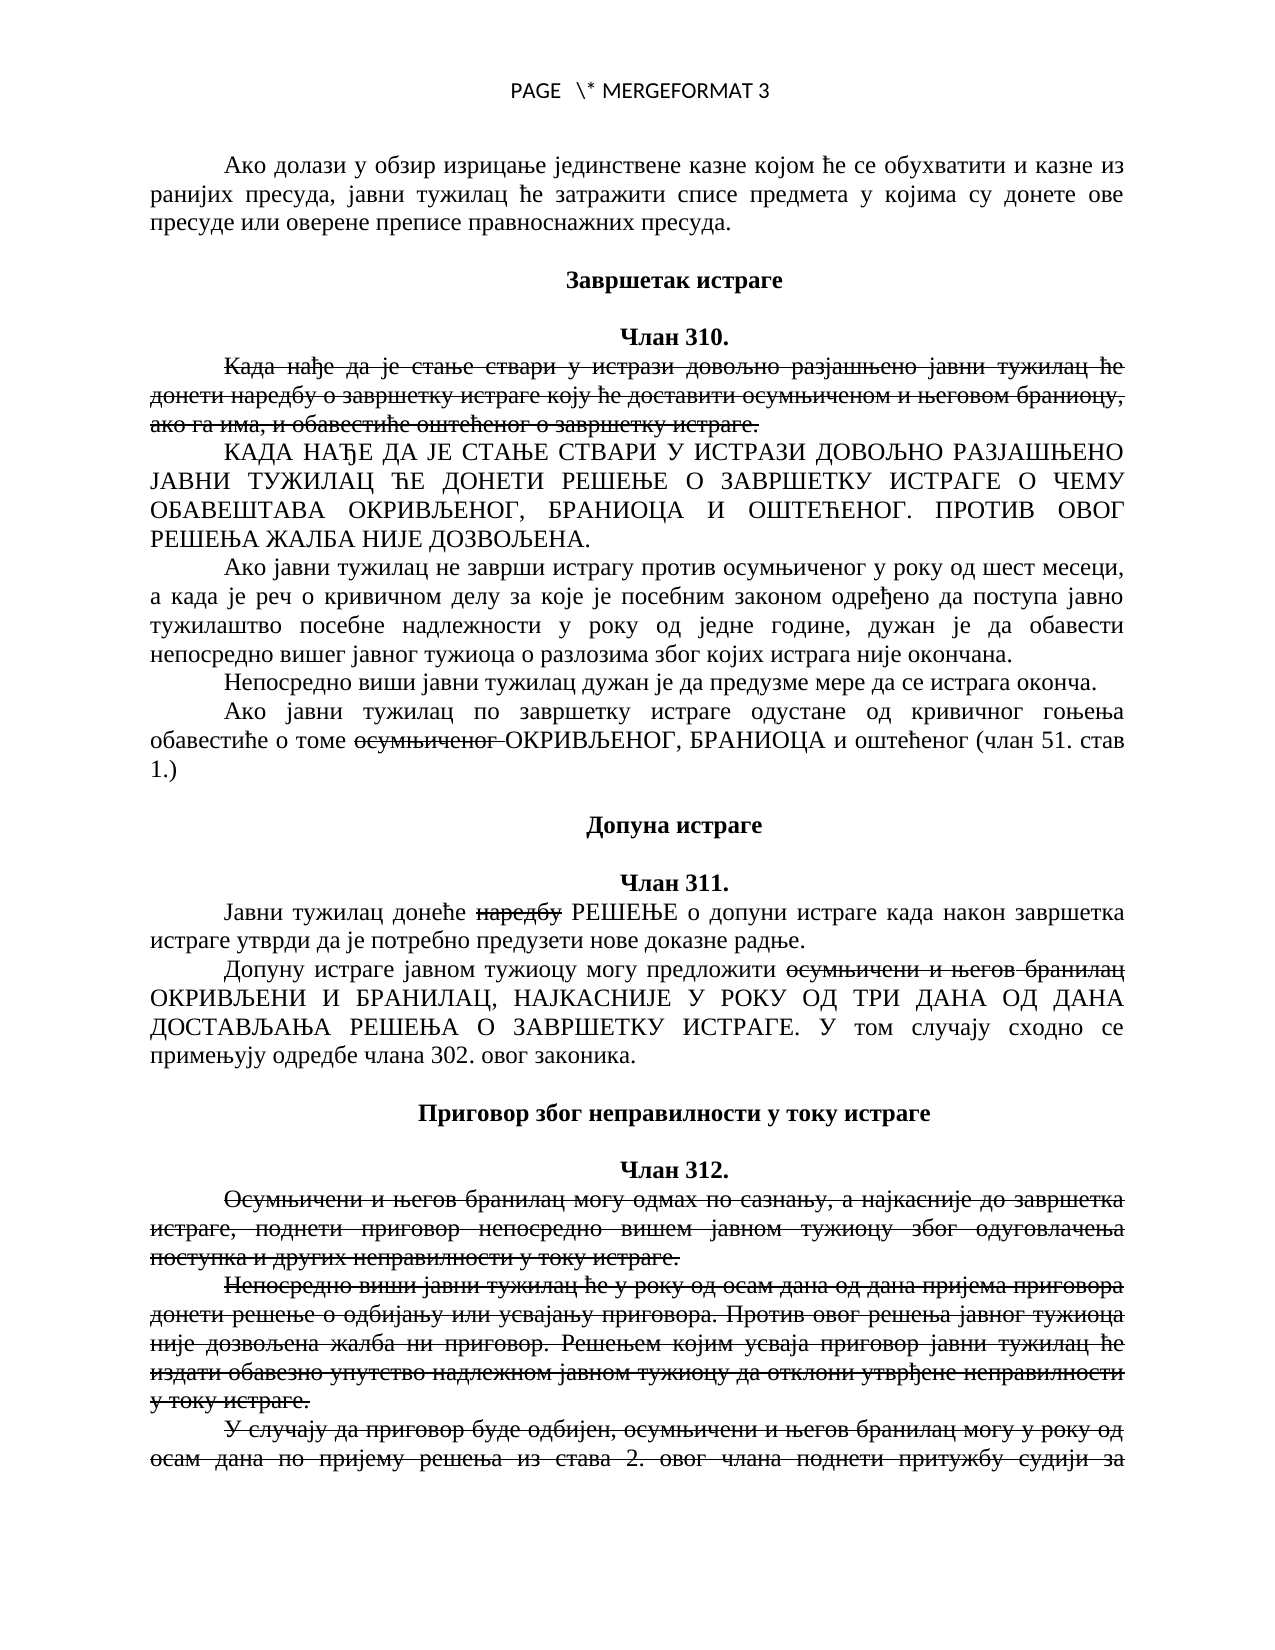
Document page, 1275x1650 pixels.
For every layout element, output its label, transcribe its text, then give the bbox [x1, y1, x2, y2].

text Допуну истраге јавном тужиоцу могу предложити осумњичени и његов бранилац ОКРИВЉЕНИ И БРАНИЛАЦ, НАЈКАСНИЈЕ У РОКУ ОД ТРИ ДАНА ОД ДАНА ДОСТАВЉАЊА РЕШЕЊА О ЗАВРШЕТКУ ИСТРАГЕ. У том случају сходно се примењују одредбе члана 302. овог законика. [150, 954, 1125, 1069]
text Ако јавни тужилац не заврши истрагу против осумњиченог у року од шест месеци, а када је реч о кривичном делу за које је посебним законом одређено да поступа јавно тужилаштво посебне надлежности у року од једне године, дужан је да обавести непосредно вишег јавног тужиоца о разлозима због којих истрага није окончана. [150, 552, 1125, 667]
text Приговор због неправилности у току истраге [150, 1098, 1125, 1127]
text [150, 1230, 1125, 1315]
text Непосредно виши јавни тужилац дужан је да предузме мере да се истрага оконча. [150, 667, 1125, 696]
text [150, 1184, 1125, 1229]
text КАДА НАЂЕ ДА ЈЕ СТАЊЕ СТВАРИ У ИСТРАЗИ ДОВОЉНО РАЗЈАШЊЕНО ЈАВНИ ТУЖИЛАЦ ЋЕ ДОНЕТИ РЕШЕЊЕ О ЗАВРШЕТКУ ИСТРАГЕ О ЧЕМУ ОБАВЕШТАВА ОКРИВЉЕНОГ, БРАНИОЦА И ОШТЕЋЕНОГ. ПРОТИВ ОВОГ РЕШЕЊА ЖАЛБА НИЈЕ ДОЗВОЉЕНА. [150, 437, 1125, 552]
text Јавни тужилац донеће наредбу РЕШЕЊЕ о допуни истраге када након завршетка истраге утврди да је потребно предузети нове доказне радње. [150, 897, 1125, 954]
text Члан 310. [150, 322, 1125, 351]
text Ако долази у обзир изрицање јединствене казне којом ће се обухватити и казне из ранијих пресуда, јавни тужилац ће затражити списе предмета у којима су донете ове пресуде или оверене преписе правноснажних пресуда. [150, 150, 1125, 236]
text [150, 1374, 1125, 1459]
text Завршетак истраге [150, 265, 1125, 294]
text Када нађе да је стање ствари у истрази довољно разјашњено јавни тужилац ће донети наредбу о завршетку истраге коју ће доставити осумњиченом и његовом браниоцу, ако га има, и обавестиће оштећеног о завршетку истраге. [150, 397, 1125, 437]
text Члан 311. [150, 868, 1125, 897]
text Када нађе да је стање ствари у истрази довољно разјашњено јавни тужилац ће донети наредбу о завршетку истраге коју ће доставити осумњиченом и његовом браниоцу, ако га има, и обавестиће оштећеног о завршетку истраге. [150, 351, 1125, 396]
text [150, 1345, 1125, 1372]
text Члан 312. [150, 1156, 1125, 1184]
text Допуна истраге [150, 811, 1125, 839]
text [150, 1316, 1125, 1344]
text Ако јавни тужилац по завршетку истраге одустане од кривичног гоњења обавестиће о томе осумњиченог ОКРИВЉЕНОГ, БРАНИОЦА и оштећеног (члан 51. став 1.) [150, 696, 1125, 782]
